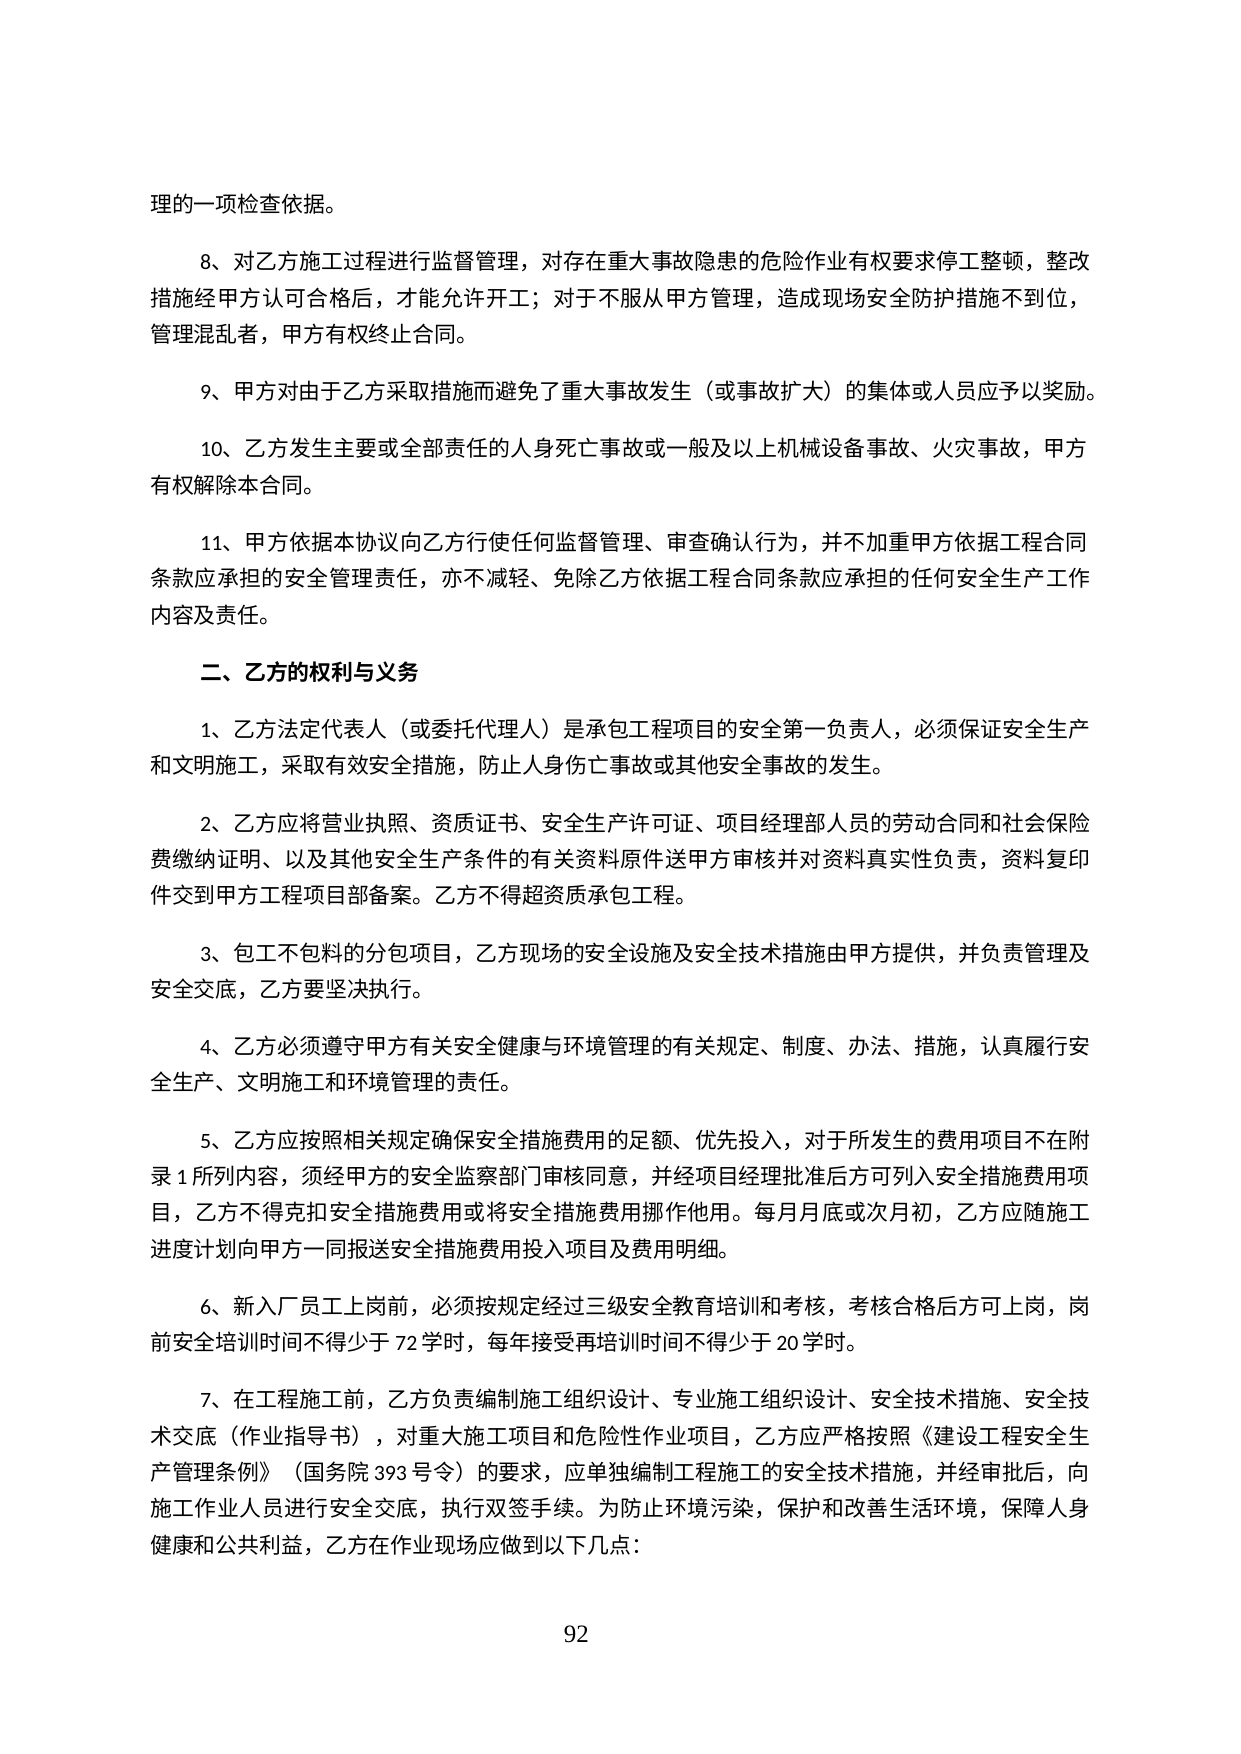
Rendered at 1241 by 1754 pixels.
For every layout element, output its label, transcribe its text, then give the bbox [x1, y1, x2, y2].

text 9、甲方对由于乙方采取措施而避免了重大事故发生（或事故扩大）的集体或人员应予以奖励。 [150, 374, 1090, 406]
text 二、乙方的权利与义务 [150, 655, 1090, 687]
text 7、在工程施工前，乙方负责编制施工组织设计、专业施工组织设计、安全技术措施、安全技术交底（作业指导书），对重大施工项目和危险性作业项目，乙方应严格按照《建设工程安全生产管理条例》（国务院393号令）的要求，应单独编制工程施工的安全技术措施，并经审批后，向施工作业人员进行安全交底，执行双签手续。为防止环境污染，保护和改善生活环境，保障人身健康和公共利益，乙方在作业现场应做到以下几点： [150, 1382, 1090, 1559]
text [150, 187, 1090, 219]
text 10、乙方发生主要或全部责任的人身死亡事故或一般及以上机械设备事故、火灾事故，甲方有权解除本合同。 [150, 431, 1090, 499]
text 1、乙方法定代表人（或委托代理人）是承包工程项目的安全第一负责人，必须保证安全生产和文明施工，采取有效安全措施，防止人身伤亡事故或其他安全事故的发生。 [150, 712, 1090, 780]
text 6、新入厂员工上岗前，必须按规定经过三级安全教育培训和考核，考核合格后方可上岗，岗前安全培训时间不得少于72学时，每年接受再培训时间不得少于20学时。 [150, 1289, 1090, 1357]
text 11、甲方依据本协议向乙方行使任何监督管理、审查确认行为，并不加重甲方依据工程合同条款应承担的安全管理责任，亦不减轻、免除乙方依据工程合同条款应承担的任何安全生产工作内容及责任。 [150, 525, 1090, 629]
text 4、乙方必须遵守甲方有关安全健康与环境管理的有关规定、制度、办法、措施，认真履行安全生产、文明施工和环境管理的责任。 [150, 1029, 1090, 1097]
text 8、对乙方施工过程进行监督管理，对存在重大事故隐患的危险作业有权要求停工整顿，整改措施经甲方认可合格后，才能允许开工；对于不服从甲方管理，造成现场安全防护措施不到位，管理混乱者，甲方有权终止合同。 [150, 244, 1090, 349]
text 3、包工不包料的分包项目，乙方现场的安全设施及安全技术措施由甲方提供，并负责管理及安全交底，乙方要坚决执行。 [150, 936, 1090, 1003]
text 5、乙方应按照相关规定确保安全措施费用的足额、优先投入，对于所发生的费用项目不在附录1所列内容，须经甲方的安全监察部门审核同意，并经项目经理批准后方可列入安全措施费用项目，乙方不得克扣安全措施费用或将安全措施费用挪作他用。每月月底或次月初，乙方应随施工进度计划向甲方一同报送安全措施费用投入项目及费用明细。 [150, 1123, 1090, 1263]
text 2、乙方应将营业执照、资质证书、安全生产许可证、项目经理部人员的劳动合同和社会保险费缴纳证明、以及其他安全生产条件的有关资料原件送甲方审核并对资料真实性负责，资料复印件交到甲方工程项目部备案。乙方不得超资质承包工程。 [150, 806, 1090, 910]
